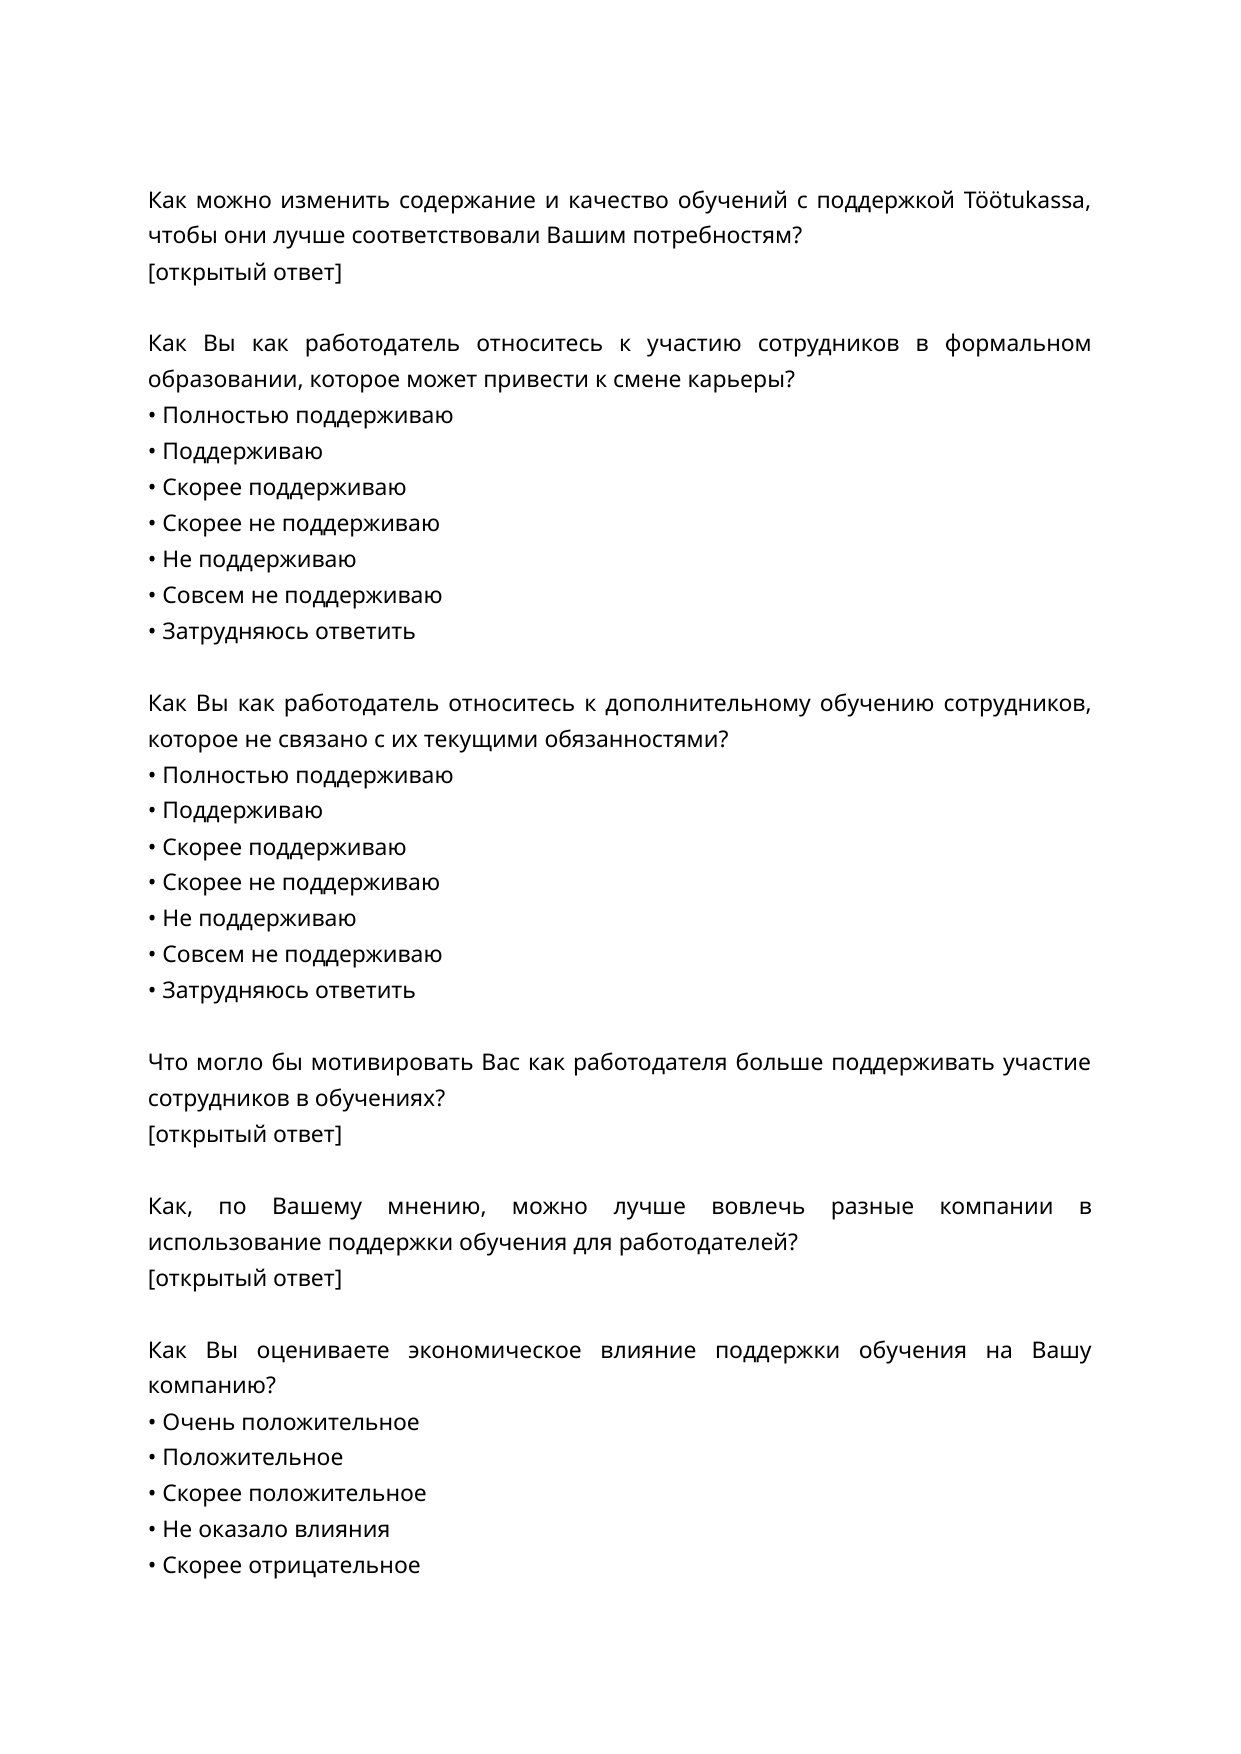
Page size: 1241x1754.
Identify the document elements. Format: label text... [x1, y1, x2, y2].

text Как, по Вашему мнению, можно лучше вовлечь разные компании в использование поддержки обучения для работодателей? [148, 1190, 1093, 1257]
text [открытый ответ] [148, 1262, 1093, 1293]
text • Положительное [148, 1441, 1093, 1473]
text Что могло бы мотивировать Вас как работодателя больше поддерживать участие сотрудников в обучениях? [148, 1046, 1093, 1113]
text • Не поддерживаю [148, 543, 1093, 574]
text • Скорее не поддерживаю [148, 866, 1093, 898]
text [открытый ответ] [148, 1118, 1093, 1149]
text Как Вы как работодатель относитесь к участию сотрудников в формальном образовании, которое может привести к смене карьеры? [148, 327, 1093, 394]
text Как можно изменить содержание и качество обучений с поддержкой Töötukassa, чтобы они лучше соответствовали Вашим потребностям? [148, 183, 1093, 251]
text • Скорее отрицательное [148, 1549, 1093, 1580]
text Как Вы как работодатель относитесь к дополнительному обучению сотрудников, которое не связано с их текущими обязанностями? [148, 687, 1093, 754]
text • Не оказало влияния [148, 1513, 1093, 1544]
text Как Вы оцениваете экономическое влияние поддержки обучения на Вашу компанию? [148, 1333, 1093, 1401]
text • Полностью поддерживаю [148, 399, 1093, 430]
text • Скорее поддерживаю [148, 830, 1093, 862]
text • Затрудняюсь ответить [148, 615, 1093, 646]
text • Совсем не поддерживаю [148, 579, 1093, 610]
text • Полностью поддерживаю [148, 758, 1093, 790]
text • Скорее поддерживаю [148, 471, 1093, 502]
text • Поддерживаю [148, 794, 1093, 826]
text • Совсем не поддерживаю [148, 938, 1093, 969]
text • Очень положительное [148, 1405, 1093, 1437]
text [открытый ответ] [148, 255, 1093, 287]
text • Затрудняюсь ответить [148, 974, 1093, 1005]
text • Скорее положительное [148, 1477, 1093, 1508]
text • Поддерживаю [148, 435, 1093, 466]
text • Не поддерживаю [148, 902, 1093, 933]
text • Скорее не поддерживаю [148, 507, 1093, 538]
